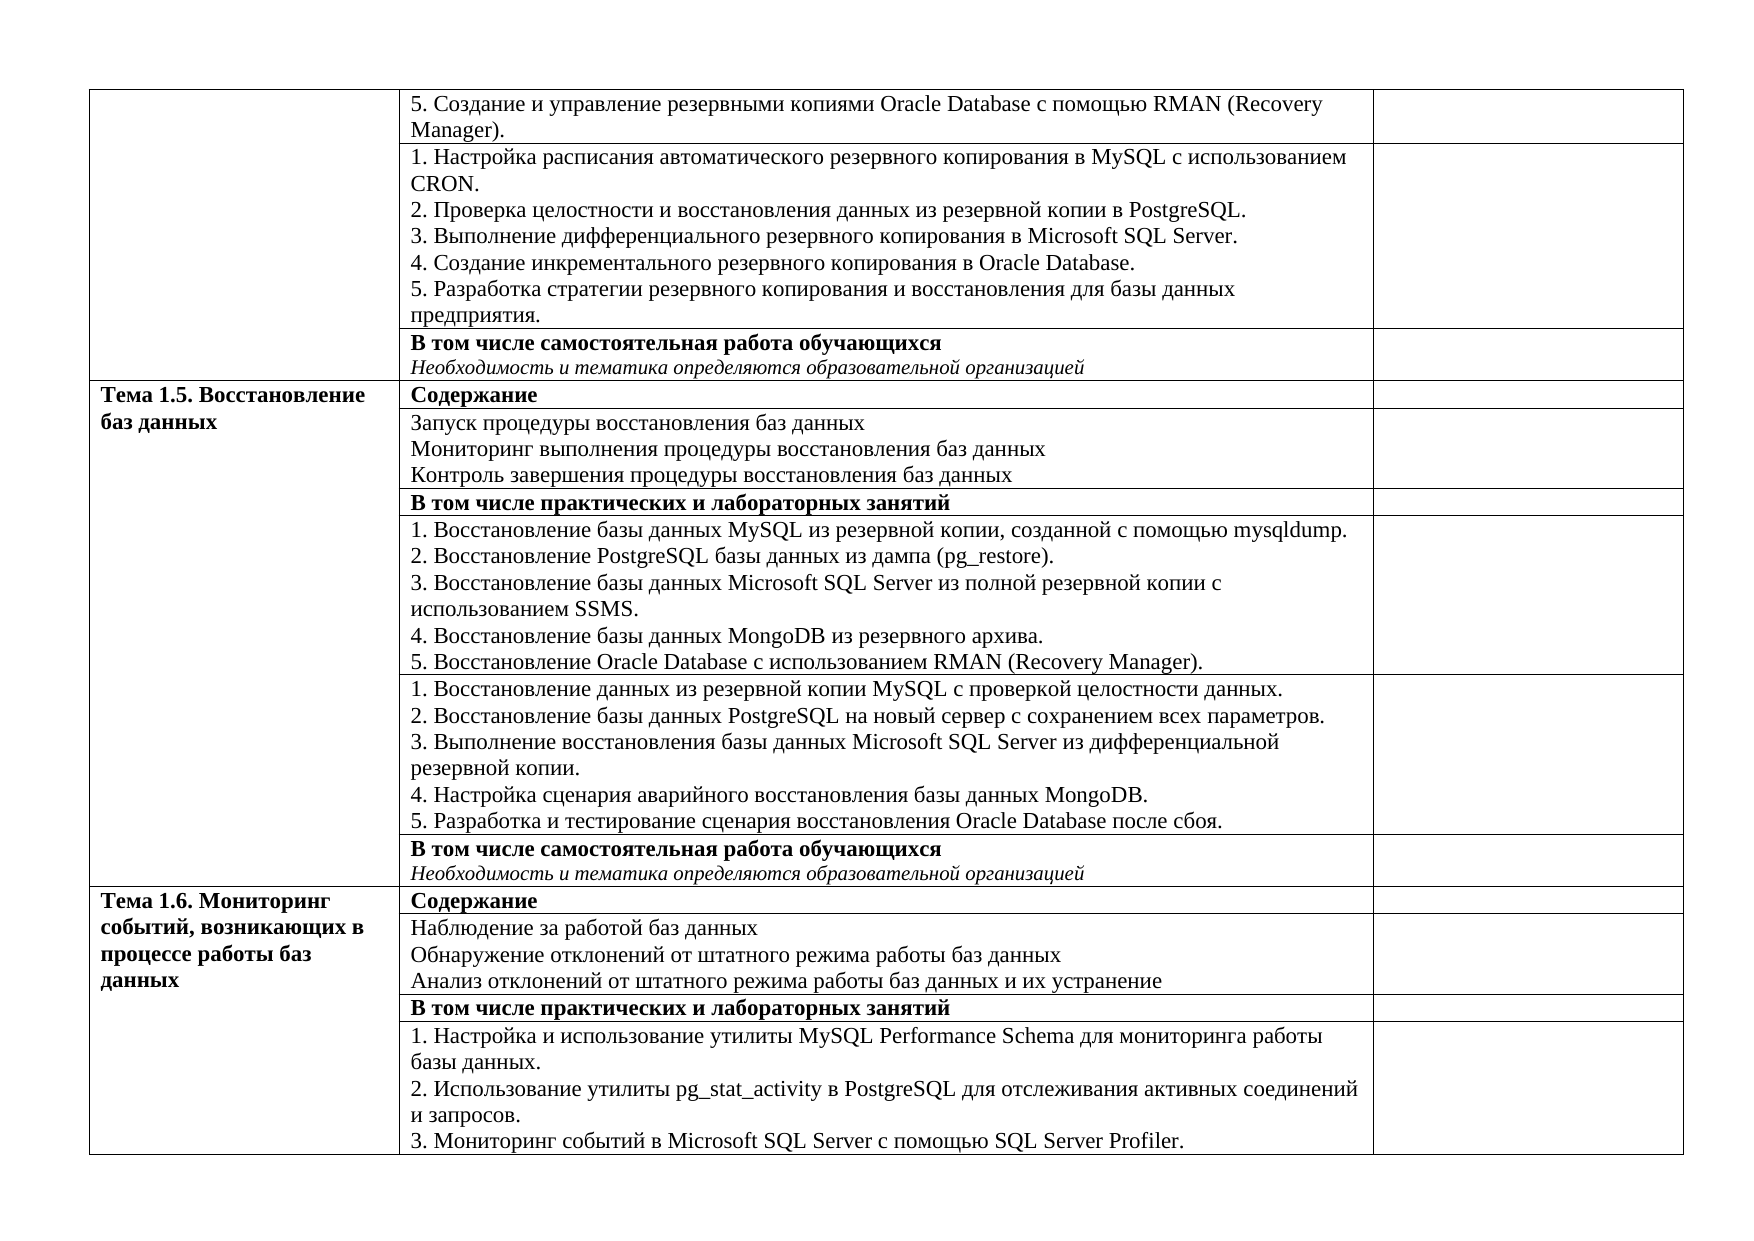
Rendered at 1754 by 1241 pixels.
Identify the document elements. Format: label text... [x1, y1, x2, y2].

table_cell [400, 90, 1373, 142]
table_cell Тема 1.6. Мониторинг событий, возникающих в процессе работы баз данных [90, 887, 399, 1154]
table_cell [1374, 381, 1683, 408]
table_cell Тема 1.5. Восстановление баз данных [90, 381, 399, 886]
table_cell 1. Настройка расписания автоматического резервного копирования в MySQL с использованием CRON. 2. Проверка целостности и восстановления данных из резервной копии в PostgreSQL. 3. Выполнение дифференциального резервного копирования в Microsoft SQL Server. 4. Создание инкрементального резервного копирования в Oracle Database. 5. Разработка стратегии резервного копирования и восстановления для базы данных предприятия. [400, 144, 1373, 328]
table_cell Наблюдение за работой баз данных Обнаружение отклонений от штатного режима работы баз данных Анализ отклонений от штатного режима работы баз данных и их устранение [400, 914, 1373, 993]
table_cell [1374, 887, 1683, 913]
table_cell Содержание [400, 887, 1373, 913]
table_cell В том числе практических и лабораторных занятий [400, 489, 1373, 515]
table_cell 1. Восстановление базы данных MySQL из резервной копии, созданной с помощью mysqldump. 2. Восстановление PostgreSQL базы данных из дампа (pg_restore). 3. Восстановление базы данных Microsoft SQL Server из полной резервной копии с использованием SSMS. 4. Восстановление базы данных MongoDB из резервного архива. 5. Восстановление Oracle Database с использованием RMAN (Recovery Manager). [400, 516, 1373, 674]
table_cell Запуск процедуры восстановления баз данных Мониторинг выполнения процедуры восстановления баз данных Контроль завершения процедуры восстановления баз данных [400, 409, 1373, 488]
table_cell [1374, 1022, 1683, 1154]
table_cell В том числе самостоятельная работа обучающихся Необходимость и тематика определяются образовательной организацией [400, 329, 1373, 380]
table_cell [1374, 90, 1683, 142]
table_cell В том числе самостоятельная работа обучающихся Необходимость и тематика определяются образовательной организацией [400, 835, 1373, 886]
table_cell [1374, 914, 1683, 993]
table_cell [1374, 409, 1683, 488]
table_cell 1. Восстановление данных из резервной копии MySQL с проверкой целостности данных. 2. Восстановление базы данных PostgreSQL на новый сервер с сохранением всех параметров. 3. Выполнение восстановления базы данных Microsoft SQL Server из дифференциальной резервной копии. 4. Настройка сценария аварийного восстановления базы данных MongoDB. 5. Разработка и тестирование сценария восстановления Oracle Database после сбоя. [400, 675, 1373, 833]
table_cell [1374, 144, 1683, 328]
table_cell [1374, 675, 1683, 833]
table_cell [1374, 516, 1683, 674]
table_cell Содержание [400, 381, 1373, 408]
table_cell [1374, 489, 1683, 515]
table_cell [1374, 329, 1683, 380]
table_cell В том числе практических и лабораторных занятий [400, 995, 1373, 1021]
table_cell [1374, 835, 1683, 886]
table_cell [400, 1022, 1373, 1154]
table_cell [1374, 995, 1683, 1021]
